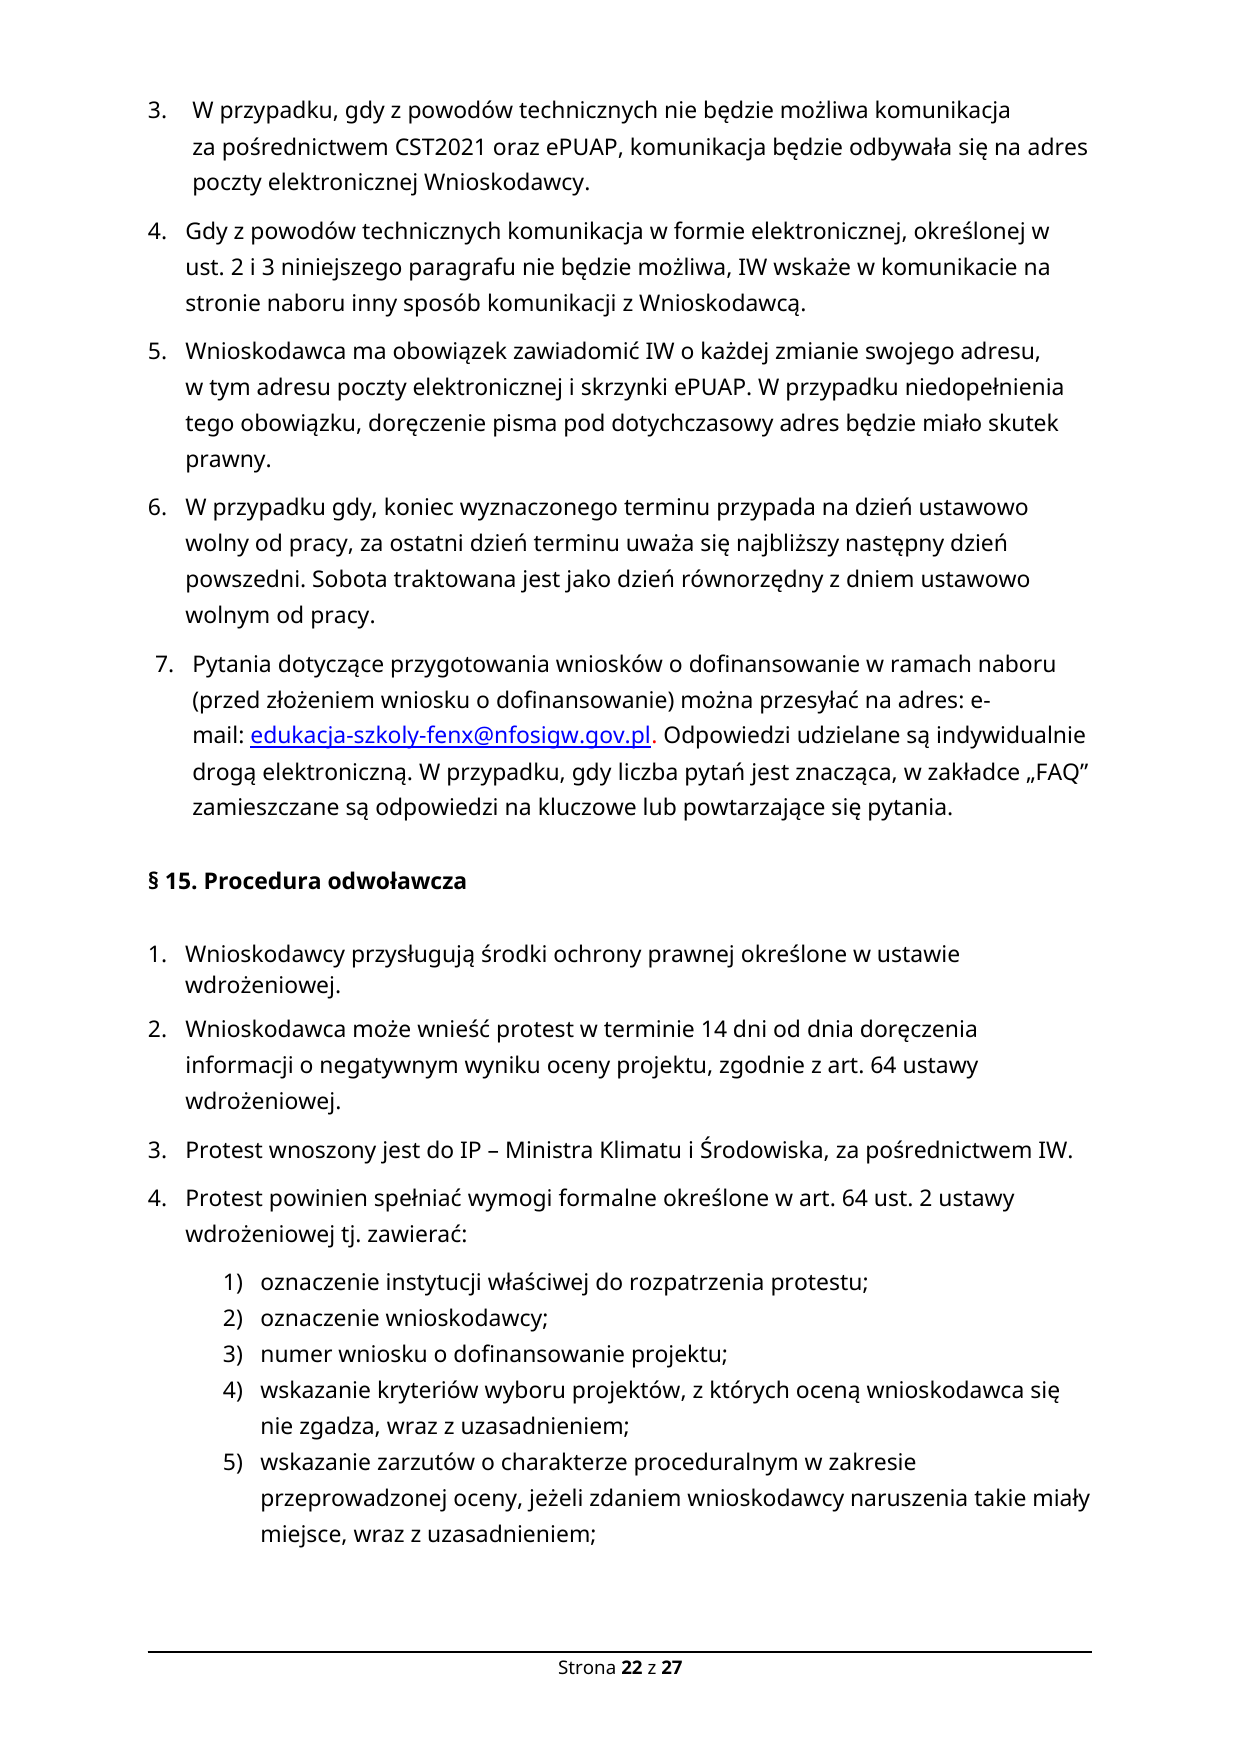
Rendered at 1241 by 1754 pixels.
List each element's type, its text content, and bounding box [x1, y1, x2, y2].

list Gdy z powodów technicznych komunikacja w formie elektronicznej, określonej w ust. 2 i 3 niniejszego paragrafu nie będzie możliwa, IW wskaże w komunikacie na stronie naboru inny sposób komunikacji z Wnioskodawcą. [148, 215, 1092, 318]
list W przypadku, gdy z powodów technicznych nie będzie możliwa komunikacja za pośrednictwem CST2021 oraz ePUAP, komunikacja będzie odbywała się na adres poczty elektronicznej Wnioskodawcy. [148, 94, 1092, 198]
list wskazanie zarzutów o charakterze proceduralnym w zakresie przeprowadzonej oceny, jeżeli zdaniem wnioskodawcy naruszenia takie miały miejsce, wraz z uzasadnieniem; [223, 1446, 1092, 1549]
list Wnioskodawcy przysługują środki ochrony prawnej określone w ustawie wdrożeniowej. [148, 938, 1092, 1001]
list oznaczenie wnioskodawcy; [223, 1302, 1092, 1333]
list wskazanie kryteriów wyboru projektów, z których oceną wnioskodawca się nie zgadza, wraz z uzasadnieniem; [223, 1374, 1092, 1441]
subtitle § 15. Procedura odwoławcza [148, 865, 1092, 896]
list W przypadku gdy, koniec wyznaczonego terminu przypada na dzień ustawowo wolny od pracy, za ostatni dzień terminu uważa się najbliższy następny dzień powszedni. Sobota traktowana jest jako dzień równorzędny z dniem ustawowo wolnym od pracy. [148, 491, 1092, 630]
list Protest powinien spełniać wymogi formalne określone w art. 64 ust. 2 ustawy wdrożeniowej tj. zawierać: [148, 1182, 1092, 1249]
list numer wniosku o dofinansowanie projektu; [223, 1338, 1092, 1369]
list Wnioskodawca może wnieść protest w terminie 14 dni od dnia doręczenia informacji o negatywnym wyniku oceny projektu, zgodnie z art. 64 ustawy wdrożeniowej. [148, 1013, 1092, 1116]
list oznaczenie instytucji właściwej do rozpatrzenia protestu; [223, 1266, 1092, 1298]
list Pytania dotyczące przygotowania wniosków o dofinansowanie w ramach naboru (przed złożeniem wniosku o dofinansowanie) można przesyłać na adres: e-mail: edukacja-szkoly-fenx@nfosigw.gov.pl. Odpowiedzi udzielane są indywidualnie drogą elektroniczną. W przypadku, gdy liczba pytań jest znacząca, w zakładce „FAQ” zamieszczane są odpowiedzi na kluczowe lub powtarzające się pytania. [155, 648, 1092, 823]
list Wnioskodawca ma obowiązek zawiadomić IW o każdej zmianie swojego adresu, w tym adresu poczty elektronicznej i skrzynki ePUAP. W przypadku niedopełnienia tego obowiązku, doręczenie pisma pod dotychczasowy adres będzie miało skutek prawny. [148, 335, 1092, 474]
list Protest wnoszony jest do IP – Ministra Klimatu i Środowiska, za pośrednictwem IW. [148, 1133, 1092, 1165]
